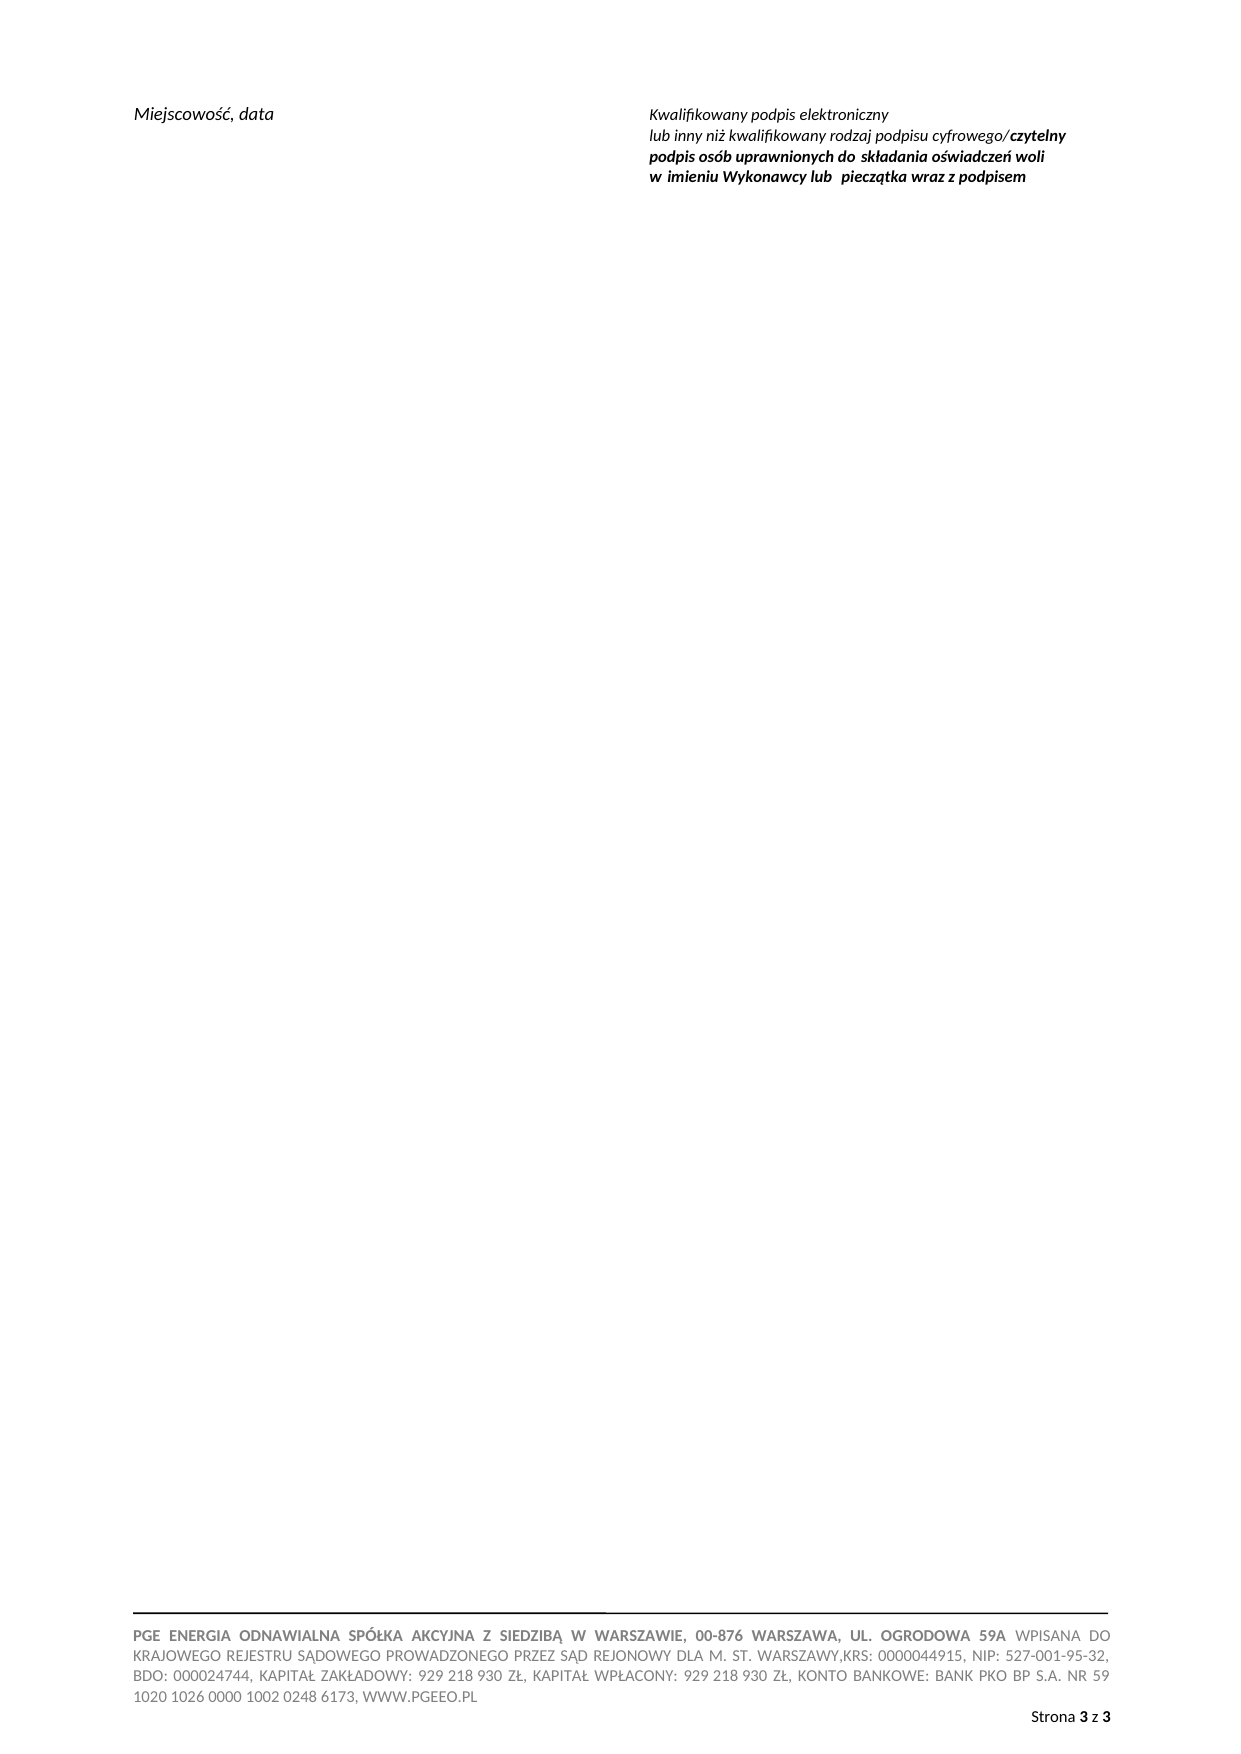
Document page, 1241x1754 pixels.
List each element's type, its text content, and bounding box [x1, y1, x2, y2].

text Miejscowość, data Kwalifikowany podpis elektroniczny lub inny niż kwalifikowany rodzaj podpisu cyfrowego/czytelny podpis osób uprawnionych do składania oświadczeń woli w imieniu Wykonawcy lub pieczątka wraz z podpisem [133, 103, 1110, 186]
